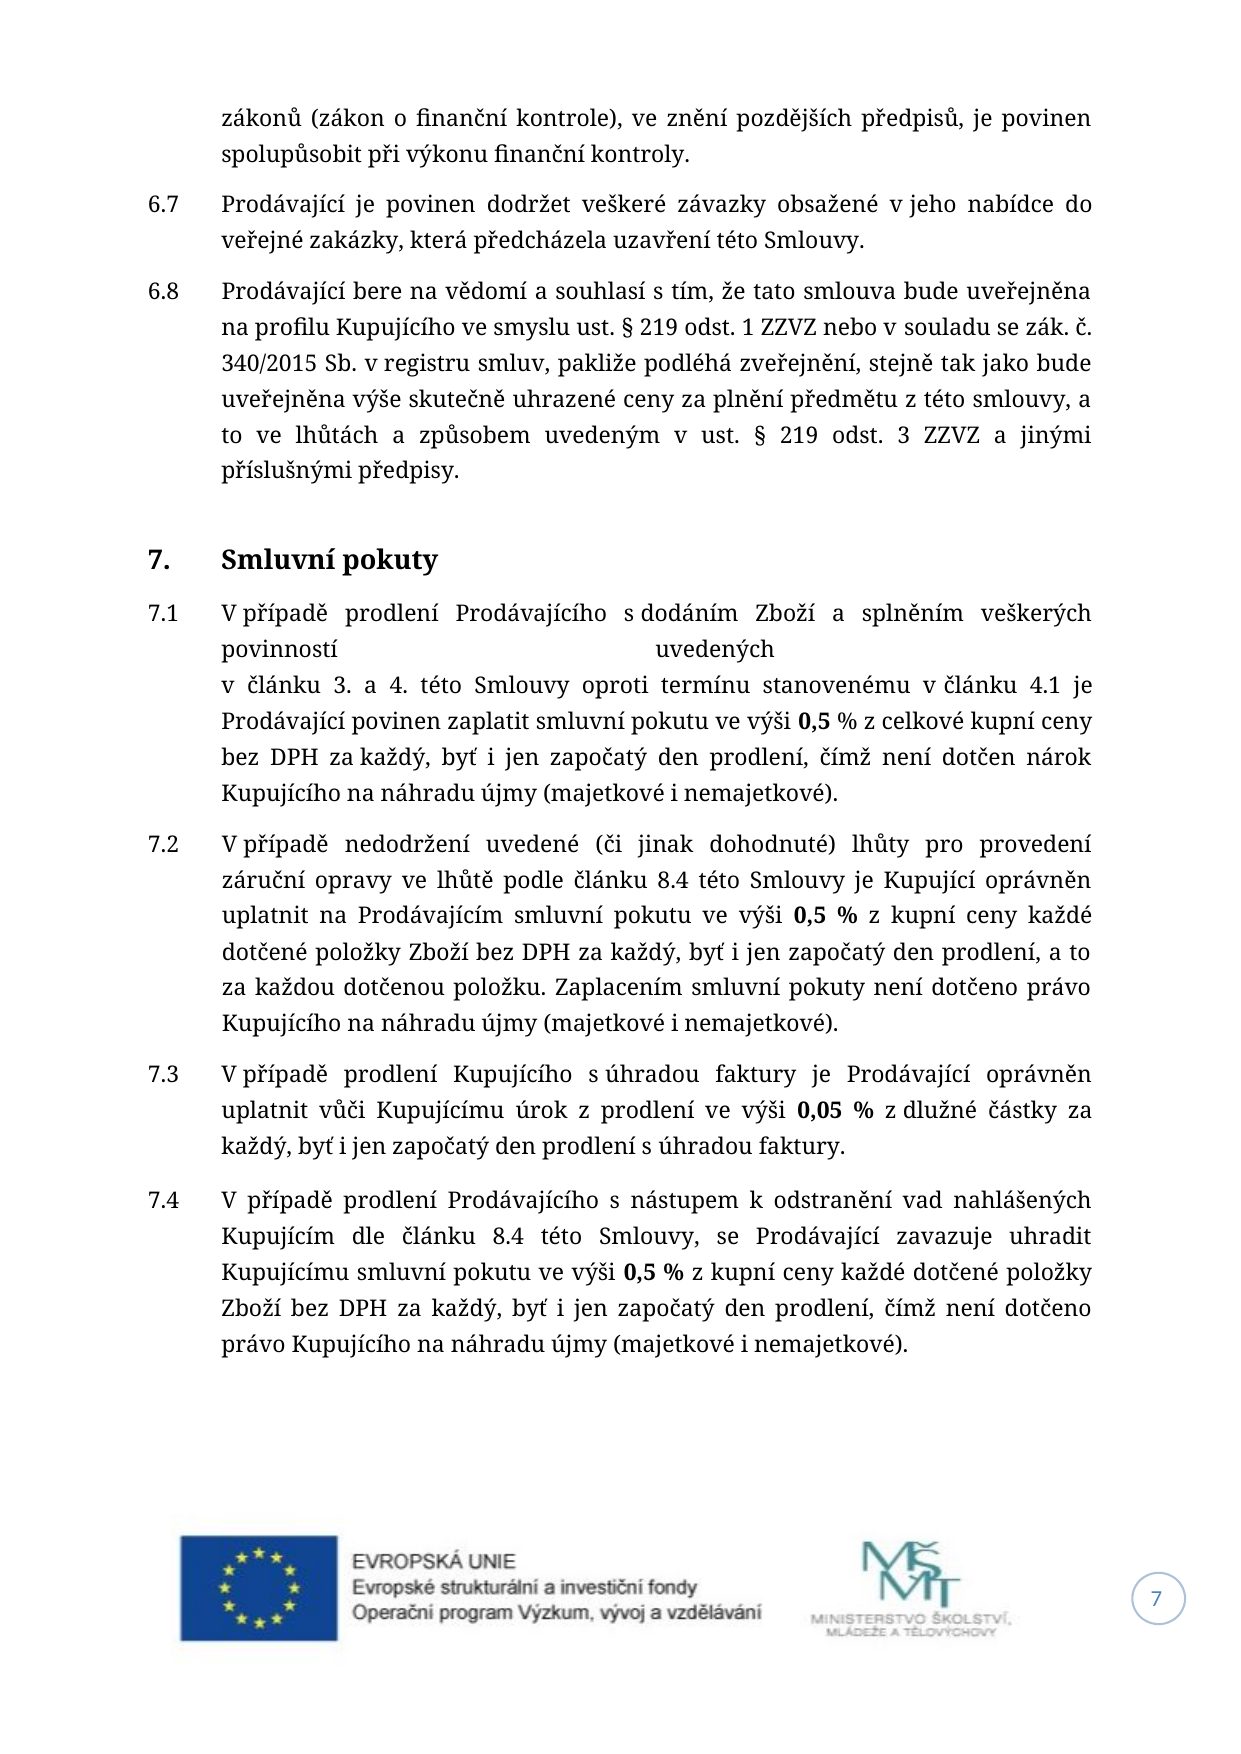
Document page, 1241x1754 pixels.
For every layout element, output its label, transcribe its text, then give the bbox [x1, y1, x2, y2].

text 6.7 Prodávající je povinen dodržet veškeré závazky obsažené v jeho nabídce do veřejné zakázky, která předcházela uzavření této Smlouvy. [148, 188, 1092, 256]
text 7. Smluvní pokuty [148, 540, 1092, 577]
picture [147, 1491, 1093, 1675]
text 7.3 V případě prodlení Kupujícího s úhradou faktury je Prodávající oprávněn uplatnit vůči Kupujícímu úrok z prodlení ve výši 0,05 % z dlužné částky za každý, byť i jen započatý den prodlení s úhradou faktury. [148, 1058, 1092, 1161]
text 7.2 V případě nedodržení uvedené (či jinak dohodnuté) lhůty pro provedení záruční opravy ve lhůtě podle článku 8.4 této Smlouvy je Kupující oprávněn uplatnit na Prodávajícím smluvní pokutu ve výši 0,5 % z kupní ceny každé dotčené položky Zboží bez DPH za každý, byť i jen započatý den prodlení, a to za každou dotčenou položku. Zaplacením smluvní pokuty není dotčeno právo Kupujícího na náhradu újmy (majetkové i nemajetkové). [148, 828, 1092, 1038]
text 6.8 Prodávající bere na vědomí a souhlasí s tím, že tato smlouva bude uveřejněna na profilu Kupujícího ve smyslu ust. § 219 odst. 1 ZZVZ nebo v souladu se zák. č. 340/2015 Sb. v registru smluv, pakliže podléhá zveřejnění, stejně tak jako bude uveřejněna výše skutečně uhrazené ceny za plnění předmětu z této smlouvy, a to ve lhůtách a způsobem uvedeným v ust. § 219 odst. 3 ZZVZ a jinými příslušnými předpisy. [148, 275, 1092, 486]
text 7.1 V případě prodlení Prodávajícího s dodáním Zboží a splněním veškerých povinností uvedených v článku 3. a 4. této Smlouvy oproti termínu stanovenému v článku 4.1 je Prodávající povinen zaplatit smluvní pokutu ve výši 0,5 % z celkové kupní ceny bez DPH za každý, byť i jen započatý den prodlení, čímž není dotčen nárok Kupujícího na náhradu újmy (majetkové i nemajetkové). [148, 597, 1092, 808]
text 7.4 V případě prodlení Prodávajícího s nástupem k odstranění vad nahlášených Kupujícím dle článku 8.4 této Smlouvy, se Prodávající zavazuje uhradit Kupujícímu smluvní pokutu ve výši 0,5 % z kupní ceny každé dotčené položky Zboží bez DPH za každý, byť i jen započatý den prodlení, čímž není dotčeno právo Kupujícího na náhradu újmy (majetkové i nemajetkové). [148, 1184, 1092, 1359]
